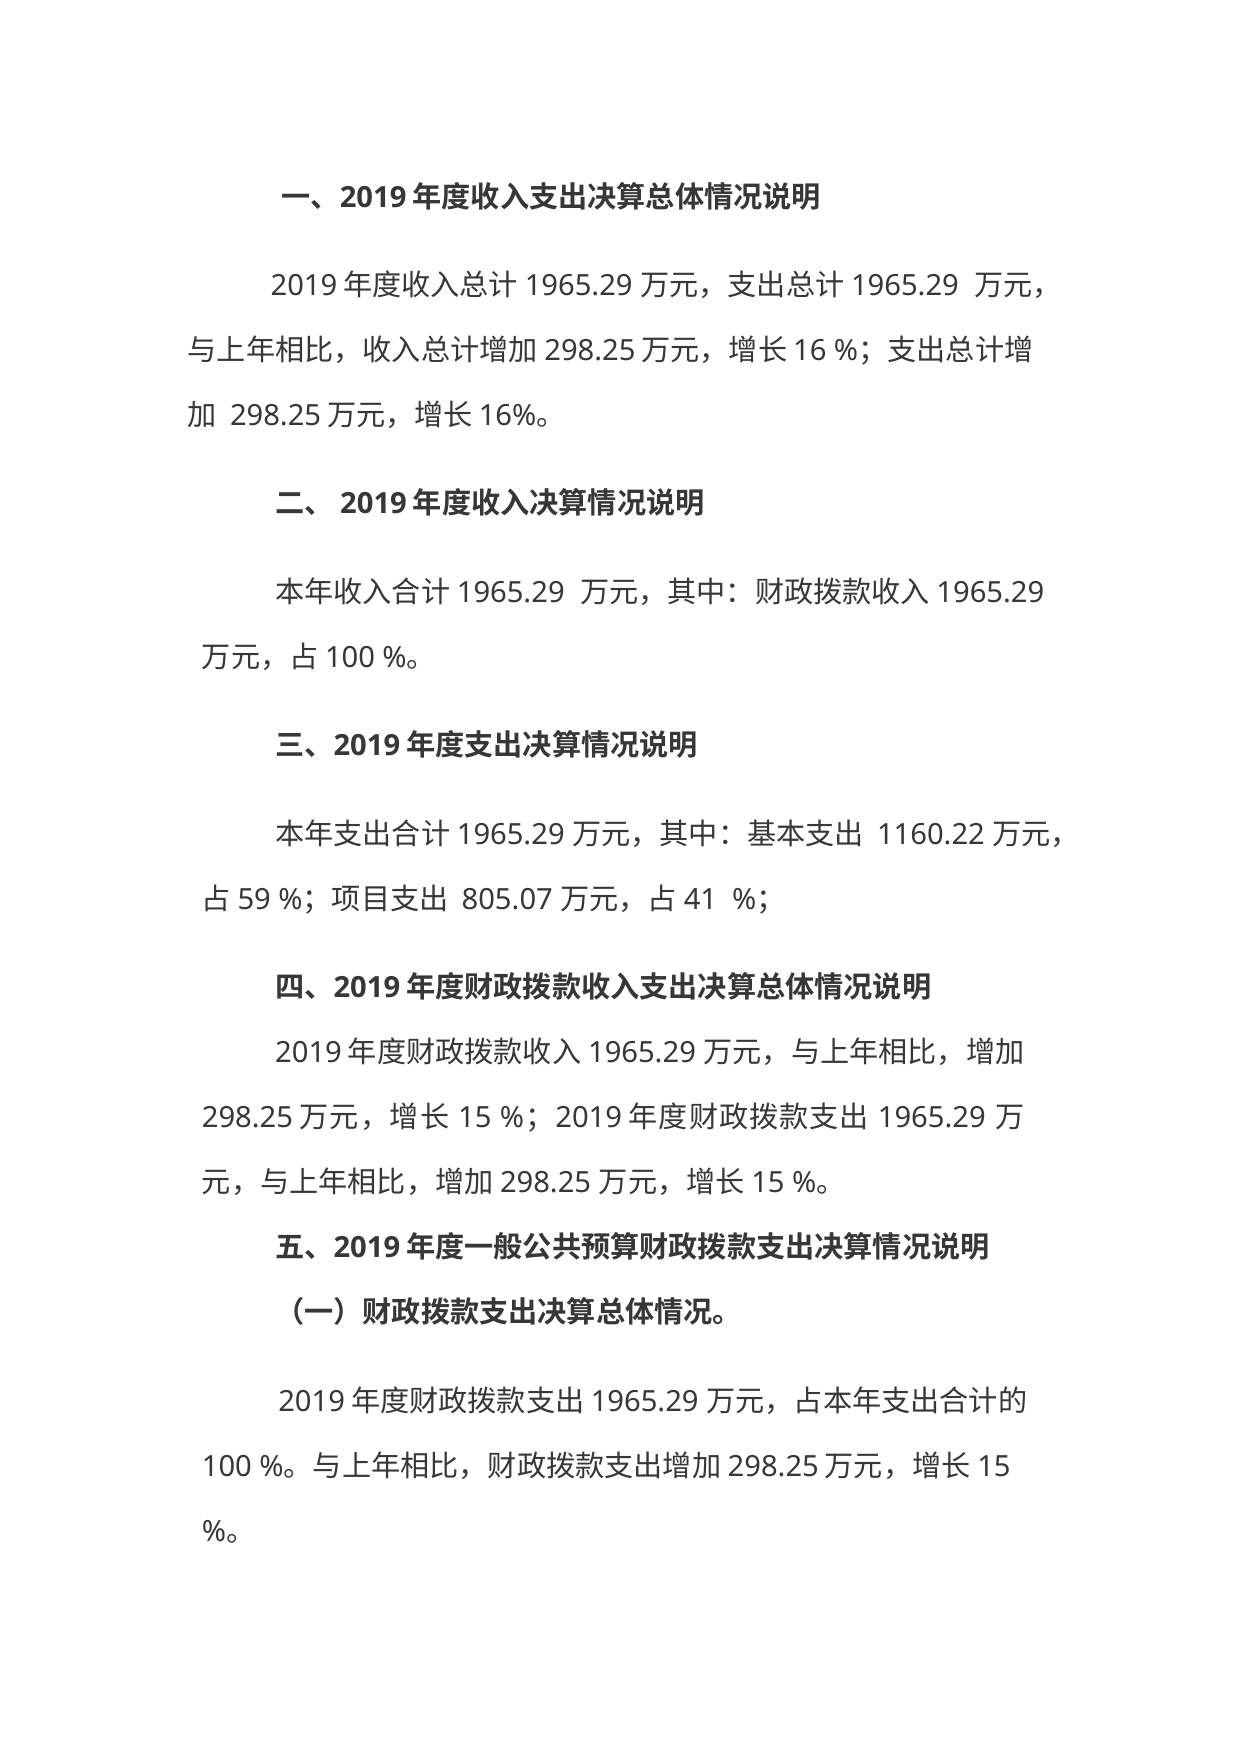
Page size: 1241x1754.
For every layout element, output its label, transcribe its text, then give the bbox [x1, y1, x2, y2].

text 一、2019年度收入支出决算总体情况说明 [281, 162, 1053, 227]
text 2019年度财政拨款收入 1965.29 万元，与上年相比，增加 298.25万元，增长 15 %；2019年度财政拨款支出 1965.29 万元，与上年相比，增加 298.25 万元，增长 15 %。 [202, 1018, 1024, 1213]
text 四、2019年度财政拨款收入支出决算总体情况说明 [202, 953, 1024, 1018]
text 五、2019年度一般公共预算财政拨款支出决算情况说明 [202, 1213, 1024, 1278]
text （一）财政拨款支出决算总体情况。 [202, 1278, 1053, 1343]
text 2019年度财政拨款支出 1965.29 万元，占本年支出合计的 100 %。与上年相比，财政拨款支出增加 298.25万元，增长 15 %。 [202, 1366, 1053, 1561]
text 本年收入合计 1965.29 万元，其中：财政拨款收入 1965.29 万元，占 100 %。 [202, 557, 1053, 687]
text 二、 2019年度收入决算情况说明 [202, 469, 1053, 534]
text 本年支出合计 1965.29 万元，其中：基本支出 1160.22 万元，占 59 %；项目支出 805.07 万元，占 41 %； [202, 799, 1053, 929]
text 2019年度收入总计 1965.29 万元，支出总计 1965.29 万元，与上年相比，收入总计增加 298.25万元，增长16 %；支出总计增加 298.25万元，增长16%。 [187, 250, 1053, 445]
text 三、2019年度支出决算情况说明 [202, 711, 1053, 776]
